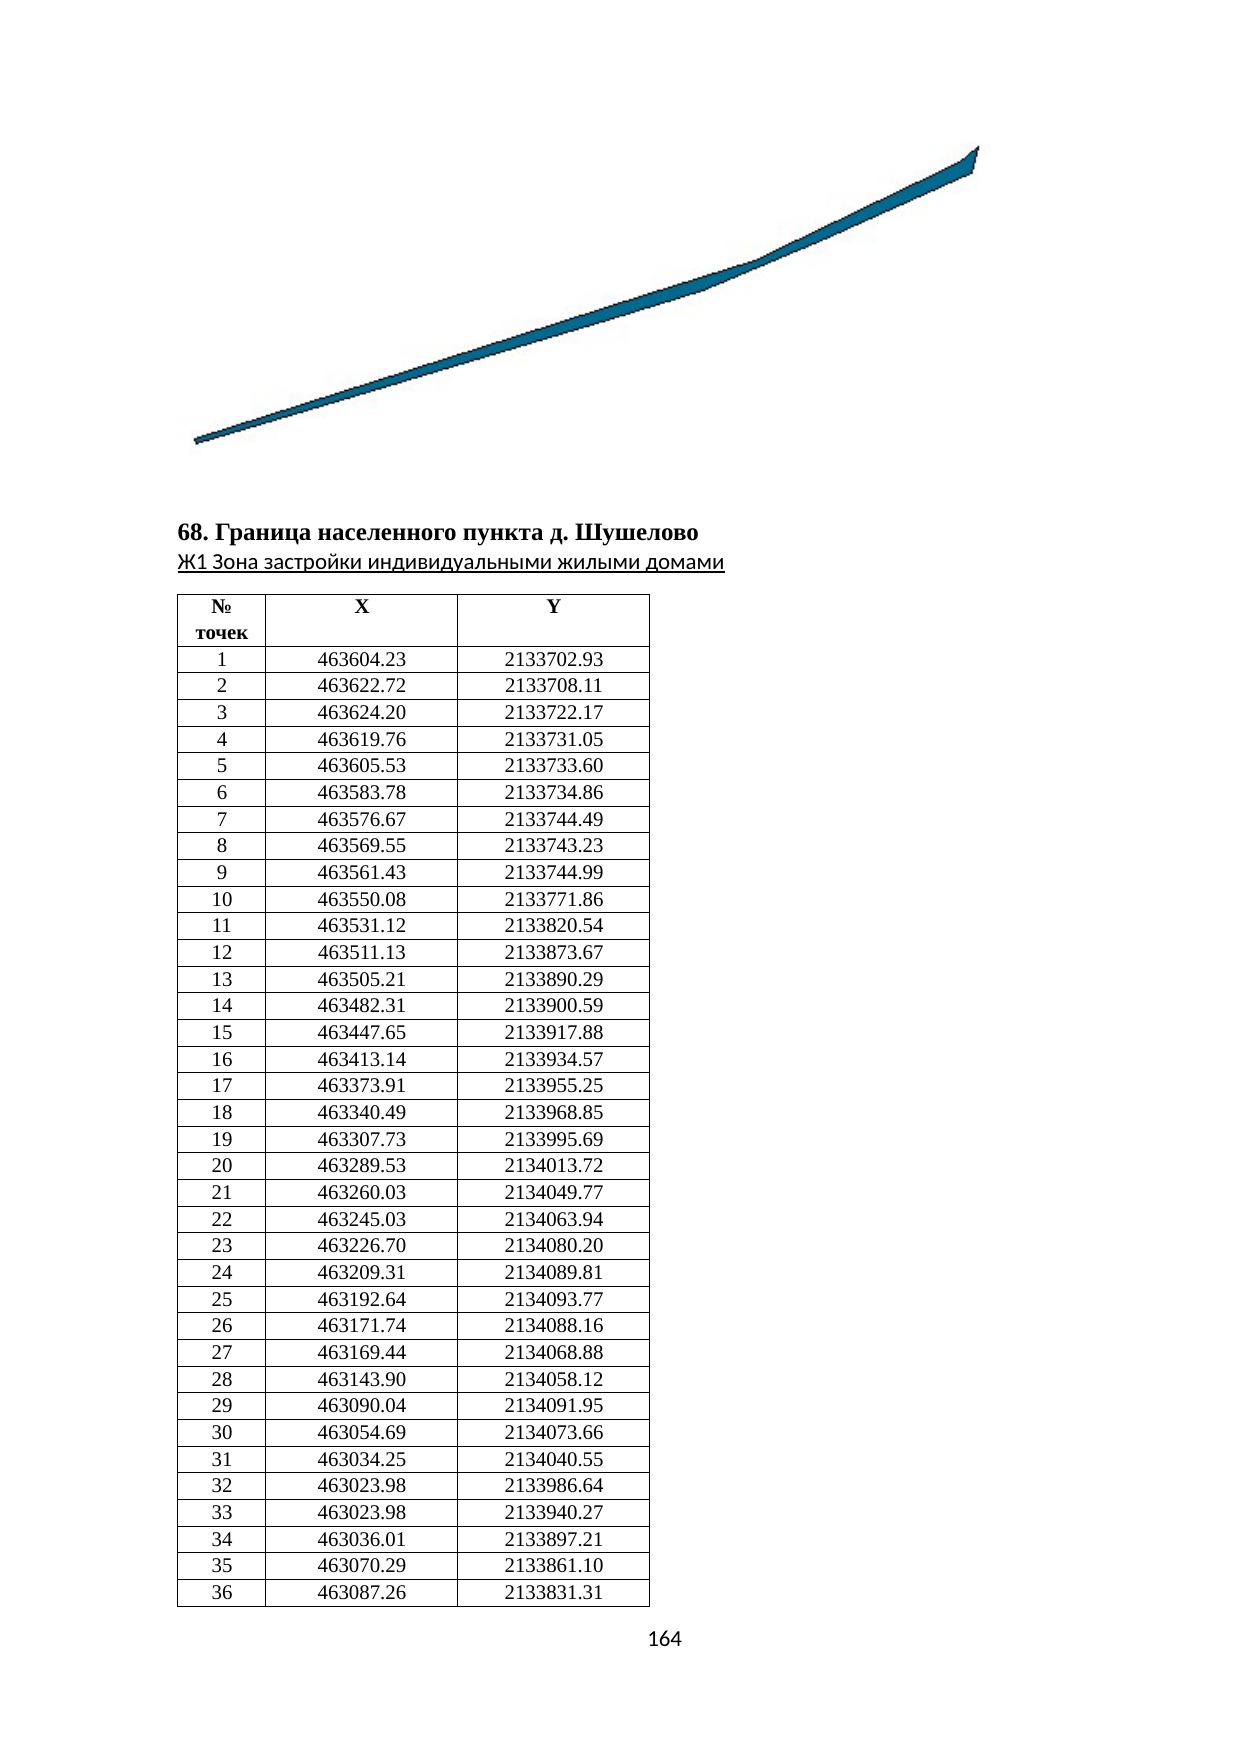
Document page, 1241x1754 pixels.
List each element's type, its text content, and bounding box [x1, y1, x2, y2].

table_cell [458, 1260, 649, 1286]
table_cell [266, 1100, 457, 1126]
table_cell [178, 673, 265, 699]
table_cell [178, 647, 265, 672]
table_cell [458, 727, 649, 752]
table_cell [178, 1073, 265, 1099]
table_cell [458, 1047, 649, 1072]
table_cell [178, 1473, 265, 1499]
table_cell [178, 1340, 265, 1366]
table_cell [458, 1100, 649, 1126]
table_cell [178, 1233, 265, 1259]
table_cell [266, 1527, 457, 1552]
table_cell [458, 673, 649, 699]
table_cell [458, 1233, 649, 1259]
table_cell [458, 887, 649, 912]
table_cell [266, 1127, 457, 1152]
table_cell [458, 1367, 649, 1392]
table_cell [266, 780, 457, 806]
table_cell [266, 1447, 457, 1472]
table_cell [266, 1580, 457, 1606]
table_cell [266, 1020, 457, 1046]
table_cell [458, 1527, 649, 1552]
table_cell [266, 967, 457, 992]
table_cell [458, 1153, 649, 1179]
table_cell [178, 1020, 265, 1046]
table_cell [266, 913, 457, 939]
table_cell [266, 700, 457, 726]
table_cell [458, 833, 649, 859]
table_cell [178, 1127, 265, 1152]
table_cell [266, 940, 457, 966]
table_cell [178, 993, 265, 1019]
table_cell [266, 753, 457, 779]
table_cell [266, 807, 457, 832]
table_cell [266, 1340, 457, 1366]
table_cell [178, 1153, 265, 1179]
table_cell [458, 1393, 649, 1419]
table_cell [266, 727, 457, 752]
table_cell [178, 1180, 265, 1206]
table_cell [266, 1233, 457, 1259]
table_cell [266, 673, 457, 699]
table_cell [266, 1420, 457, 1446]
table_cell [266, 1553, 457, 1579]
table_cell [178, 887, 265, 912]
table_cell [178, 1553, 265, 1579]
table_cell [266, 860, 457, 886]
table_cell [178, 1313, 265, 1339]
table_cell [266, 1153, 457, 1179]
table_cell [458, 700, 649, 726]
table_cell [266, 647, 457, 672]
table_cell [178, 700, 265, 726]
text Ж1 Зона застройки индивидуальными жилыми домами [177, 547, 1152, 575]
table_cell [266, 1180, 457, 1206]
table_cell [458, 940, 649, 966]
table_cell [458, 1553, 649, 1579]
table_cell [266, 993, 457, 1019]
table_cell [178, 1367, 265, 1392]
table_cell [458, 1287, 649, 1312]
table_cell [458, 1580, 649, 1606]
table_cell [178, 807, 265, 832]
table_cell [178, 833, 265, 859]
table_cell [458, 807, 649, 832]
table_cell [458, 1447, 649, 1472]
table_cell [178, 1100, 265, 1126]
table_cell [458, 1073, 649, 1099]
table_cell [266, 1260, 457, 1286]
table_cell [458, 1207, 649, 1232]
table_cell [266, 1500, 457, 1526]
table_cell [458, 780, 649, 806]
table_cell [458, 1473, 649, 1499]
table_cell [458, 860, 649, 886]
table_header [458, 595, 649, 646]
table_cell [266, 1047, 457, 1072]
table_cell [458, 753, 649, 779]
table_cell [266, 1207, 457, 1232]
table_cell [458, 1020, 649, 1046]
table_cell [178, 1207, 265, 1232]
picture [177, 118, 1020, 490]
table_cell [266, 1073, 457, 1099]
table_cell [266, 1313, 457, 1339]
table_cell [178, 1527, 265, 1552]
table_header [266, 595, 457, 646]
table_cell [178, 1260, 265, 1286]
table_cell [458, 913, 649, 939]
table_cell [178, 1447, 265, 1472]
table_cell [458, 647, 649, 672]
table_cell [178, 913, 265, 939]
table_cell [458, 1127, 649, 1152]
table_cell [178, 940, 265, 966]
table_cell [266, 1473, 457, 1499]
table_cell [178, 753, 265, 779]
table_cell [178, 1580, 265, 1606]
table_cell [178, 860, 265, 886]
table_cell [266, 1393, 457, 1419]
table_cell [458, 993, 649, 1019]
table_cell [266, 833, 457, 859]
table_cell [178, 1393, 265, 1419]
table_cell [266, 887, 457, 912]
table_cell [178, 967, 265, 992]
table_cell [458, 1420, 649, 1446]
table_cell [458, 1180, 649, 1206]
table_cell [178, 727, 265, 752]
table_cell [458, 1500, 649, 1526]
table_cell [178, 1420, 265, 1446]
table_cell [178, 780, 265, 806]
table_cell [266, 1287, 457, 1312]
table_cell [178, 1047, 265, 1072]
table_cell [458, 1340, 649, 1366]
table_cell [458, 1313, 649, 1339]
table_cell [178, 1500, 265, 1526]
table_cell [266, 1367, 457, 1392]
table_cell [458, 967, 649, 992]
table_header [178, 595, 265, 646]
subtitle Граница населенного пункта д. Шушелово [177, 517, 1152, 545]
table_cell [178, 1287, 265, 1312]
